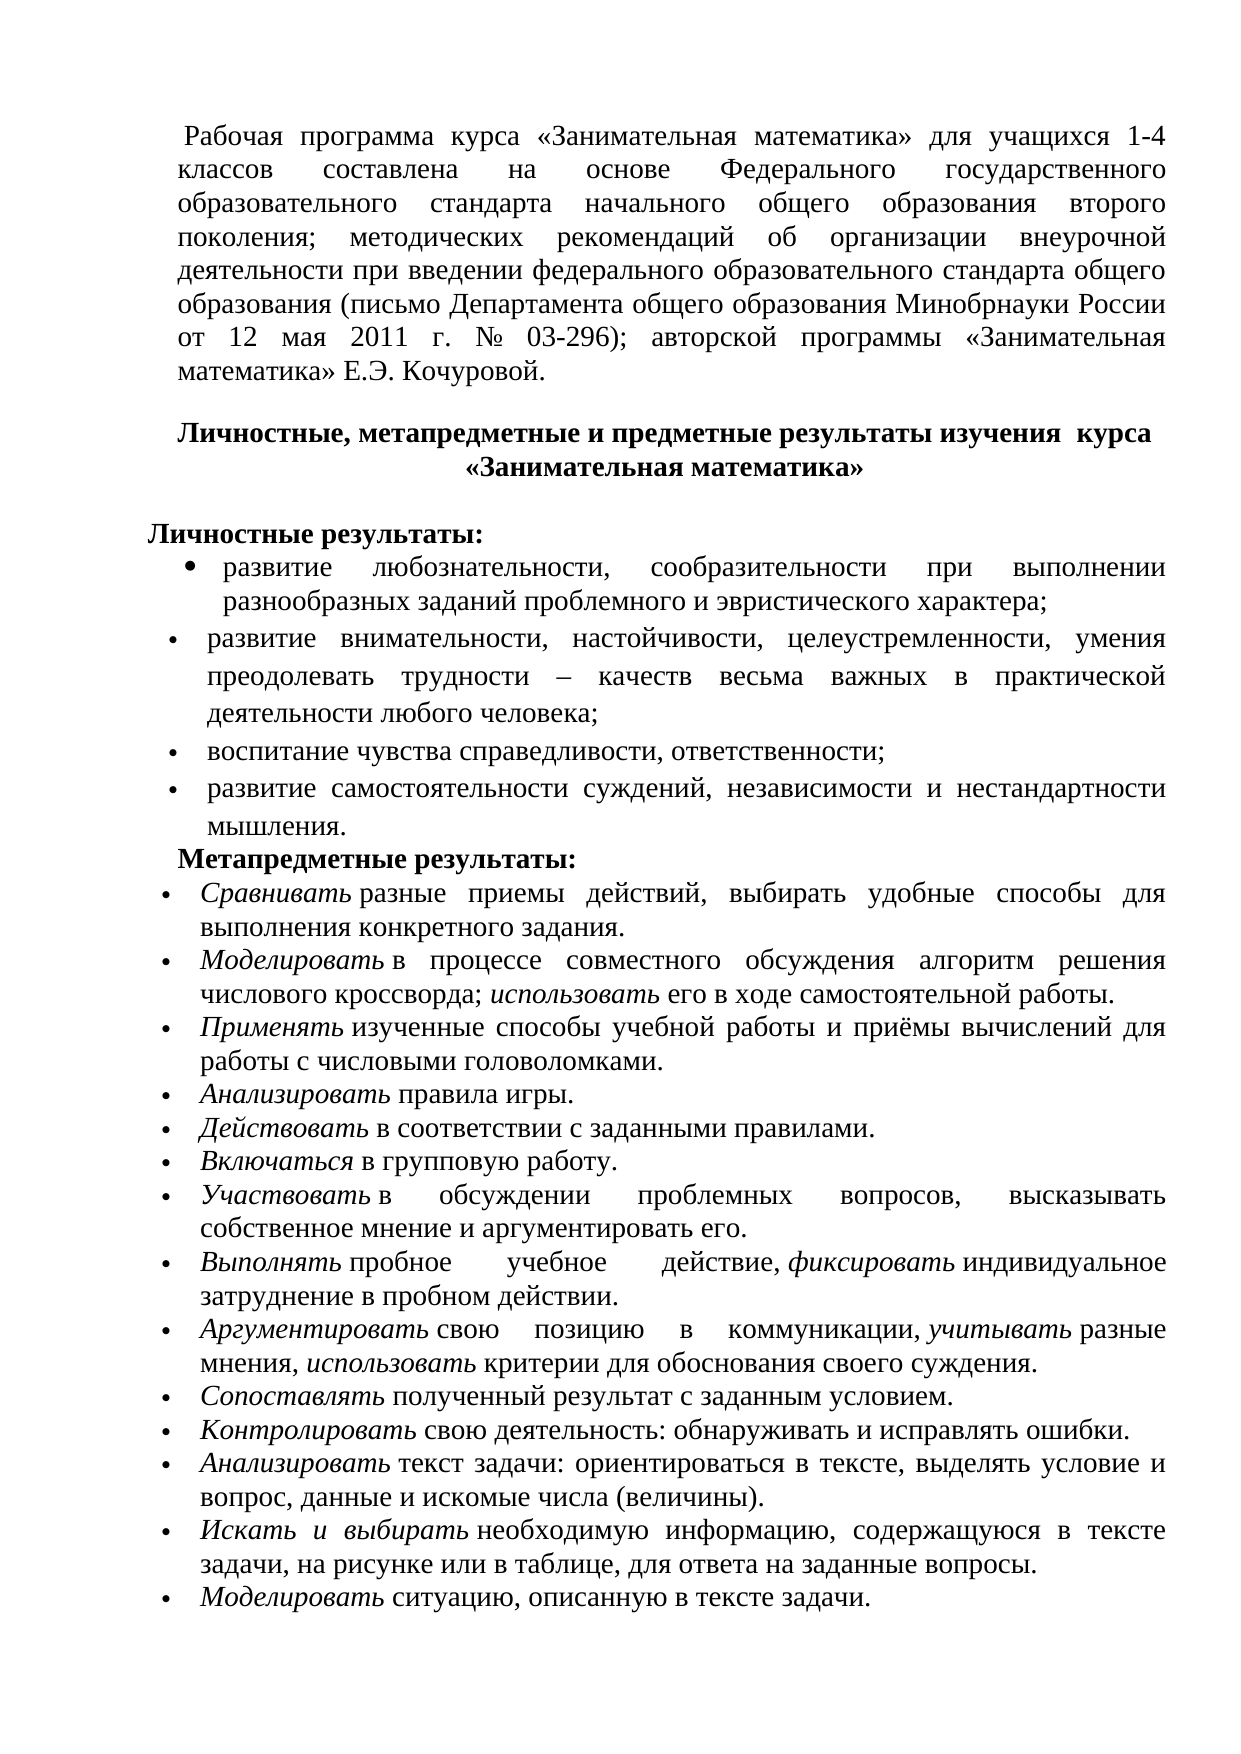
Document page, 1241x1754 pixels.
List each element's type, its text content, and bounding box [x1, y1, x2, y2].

list Анализировать правила игры. [162, 1076, 1167, 1110]
list Сопоставлять полученный результат с заданным условием. [162, 1378, 1167, 1412]
text Рабочая программа курса «Занимательная математика» для учащихся 1-4 классов составлена на основе Федерального государственного образовательного стандарта начального общего образования второго поколения; методических рекомендаций об организации внеурочной деятельности при введении федерального образовательного стандарта общего образования (письмо Департамента общего образования Минобрнауки России от 12 мая 2011 г. № 03-296); авторской программы «Занимательная математика» Е.Э. Кочуровой. [177, 118, 1167, 386]
list Анализировать текст задачи: ориентироваться в тексте, выделять условие и вопрос, данные и искомые числа (величины). [162, 1445, 1167, 1512]
list воспитание чувства справедливости, ответственности; [169, 729, 1167, 767]
list Участвовать в обсуждении проблемных вопросов, высказывать собственное мнение и аргументировать его. [162, 1177, 1167, 1244]
list Аргументировать свою позицию в коммуникации, учитывать разные мнения, использовать критерии для обоснования своего суждения. [162, 1311, 1167, 1378]
list Контролировать свою деятельность: обнаруживать и исправлять ошибки. [162, 1412, 1167, 1445]
list Моделировать в процессе совместного обсуждения алгоритм решения числового кроссворда; использовать его в ходе самостоятельной работы. [162, 942, 1167, 1009]
list Применять изученные способы учебной работы и приёмы вычислений для работы с числовыми головоломками. [162, 1009, 1167, 1076]
list Включаться в групповую работу. [162, 1143, 1167, 1177]
list Искать и выбирать необходимую информацию, содержащуюся в тексте задачи, на рисунке или в таблице, для ответа на заданные вопросы. [162, 1512, 1167, 1579]
text Личностные, метапредметные и предметные результаты изучения курса «Занимательная математика» [162, 415, 1167, 482]
list развитие самостоятельности суждений, независимости и нестандартности мышления. [169, 767, 1167, 842]
text Метапредметные результаты: [177, 842, 1167, 875]
text Личностные результаты: [148, 516, 1167, 549]
list развитие внимательности, настойчивости, целеустремленности, умения преодолевать трудности – качеств весьма важных в практической деятельности любого человека; [169, 617, 1167, 729]
list Выполнять пробное учебное действие, фиксировать индивидуальное затруднение в пробном действии. [162, 1244, 1167, 1311]
list Сравнивать разные приемы действий, выбирать удобные способы для выполнения конкретного задания. [162, 875, 1167, 942]
list Действовать в соответствии с заданными правилами. [162, 1110, 1167, 1143]
list Моделировать ситуацию, описанную в тексте задачи. [162, 1579, 1167, 1613]
list развитие любознательности, сообразительности при выполнении разнообразных заданий проблемного и эвристического характера; [185, 549, 1167, 617]
